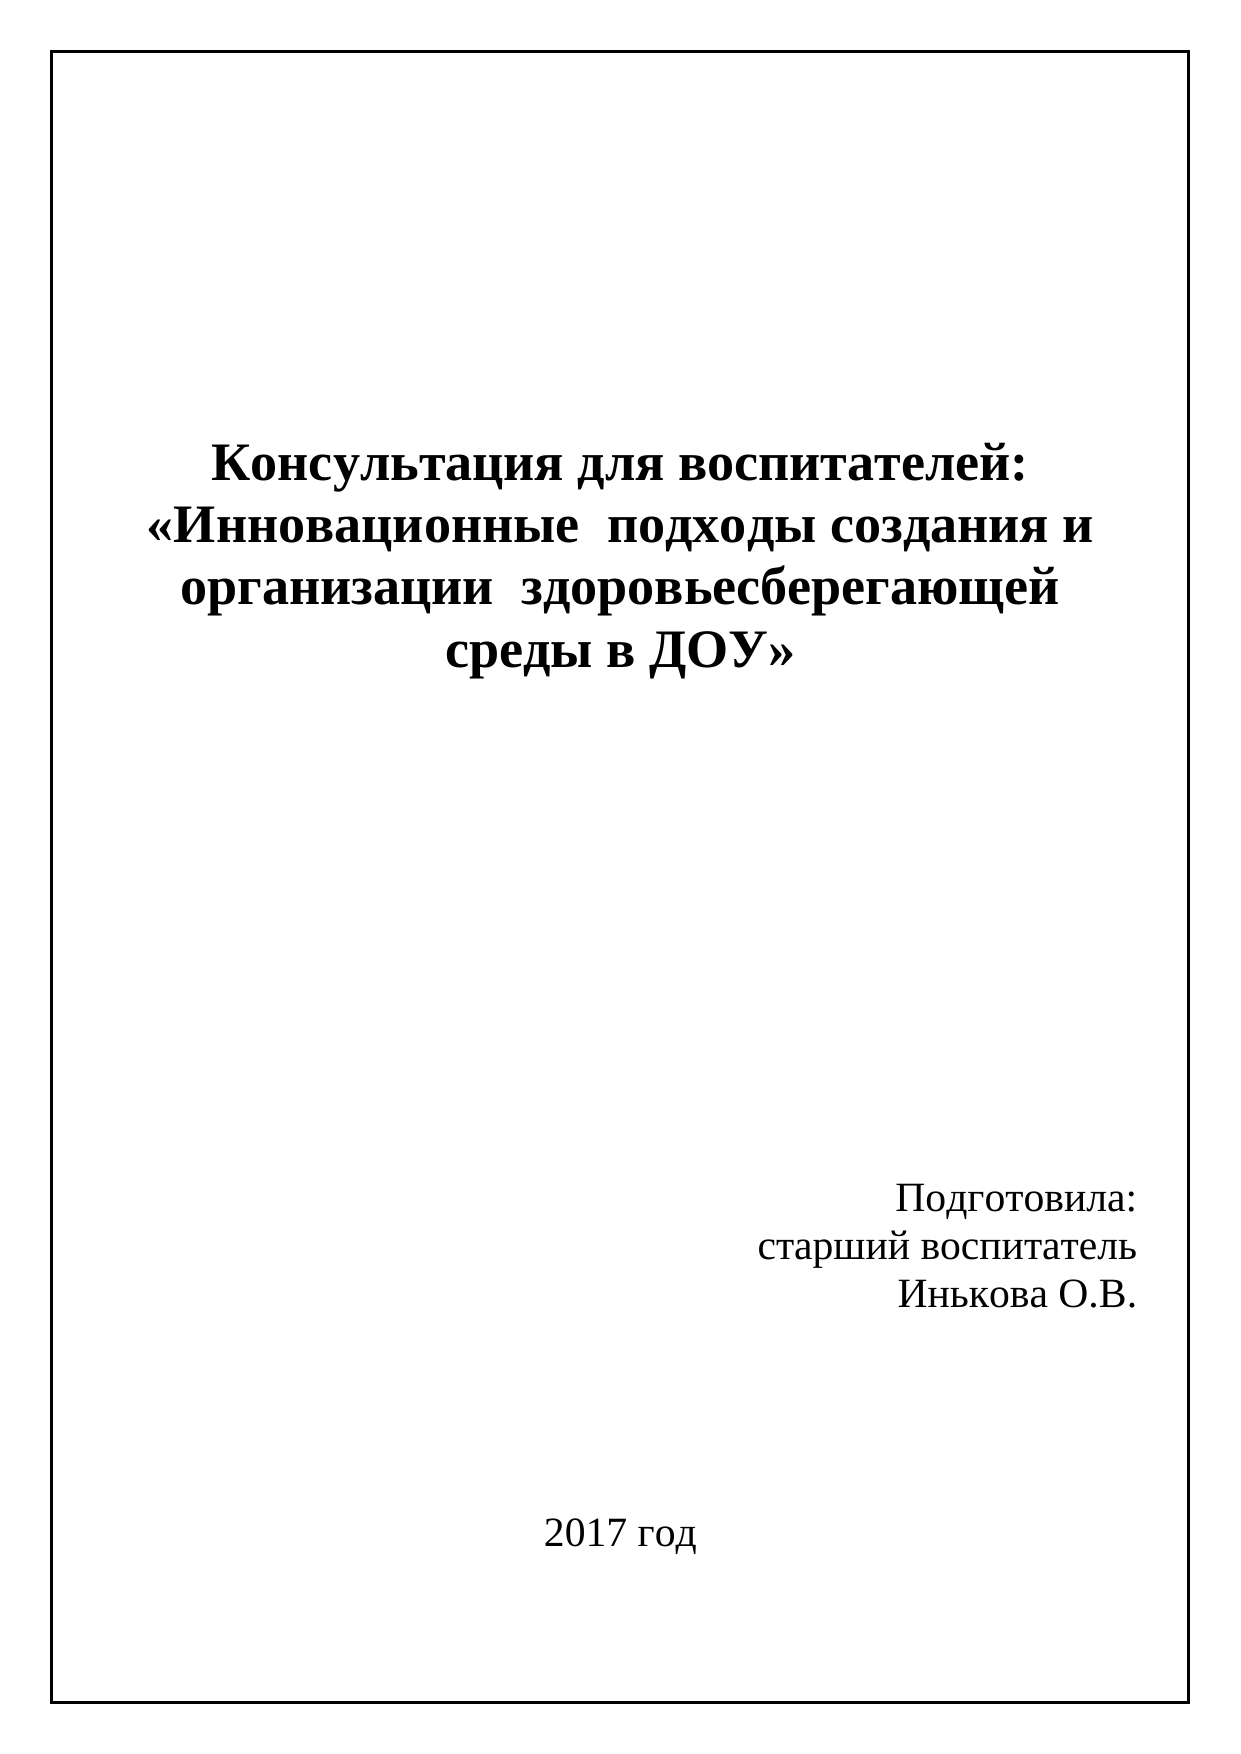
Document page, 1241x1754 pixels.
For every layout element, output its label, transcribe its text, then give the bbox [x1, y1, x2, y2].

text «Инновационные подходы создания и организации здоровьесберегающей среды в ДОУ» [103, 492, 1137, 679]
text Инькова О.В. [103, 1268, 1137, 1316]
text старший воспитатель [103, 1220, 1137, 1268]
text 2017 год [103, 1508, 1137, 1556]
text Подготовила: [103, 1172, 1137, 1220]
text Консультация для воспитателей: [103, 429, 1137, 492]
